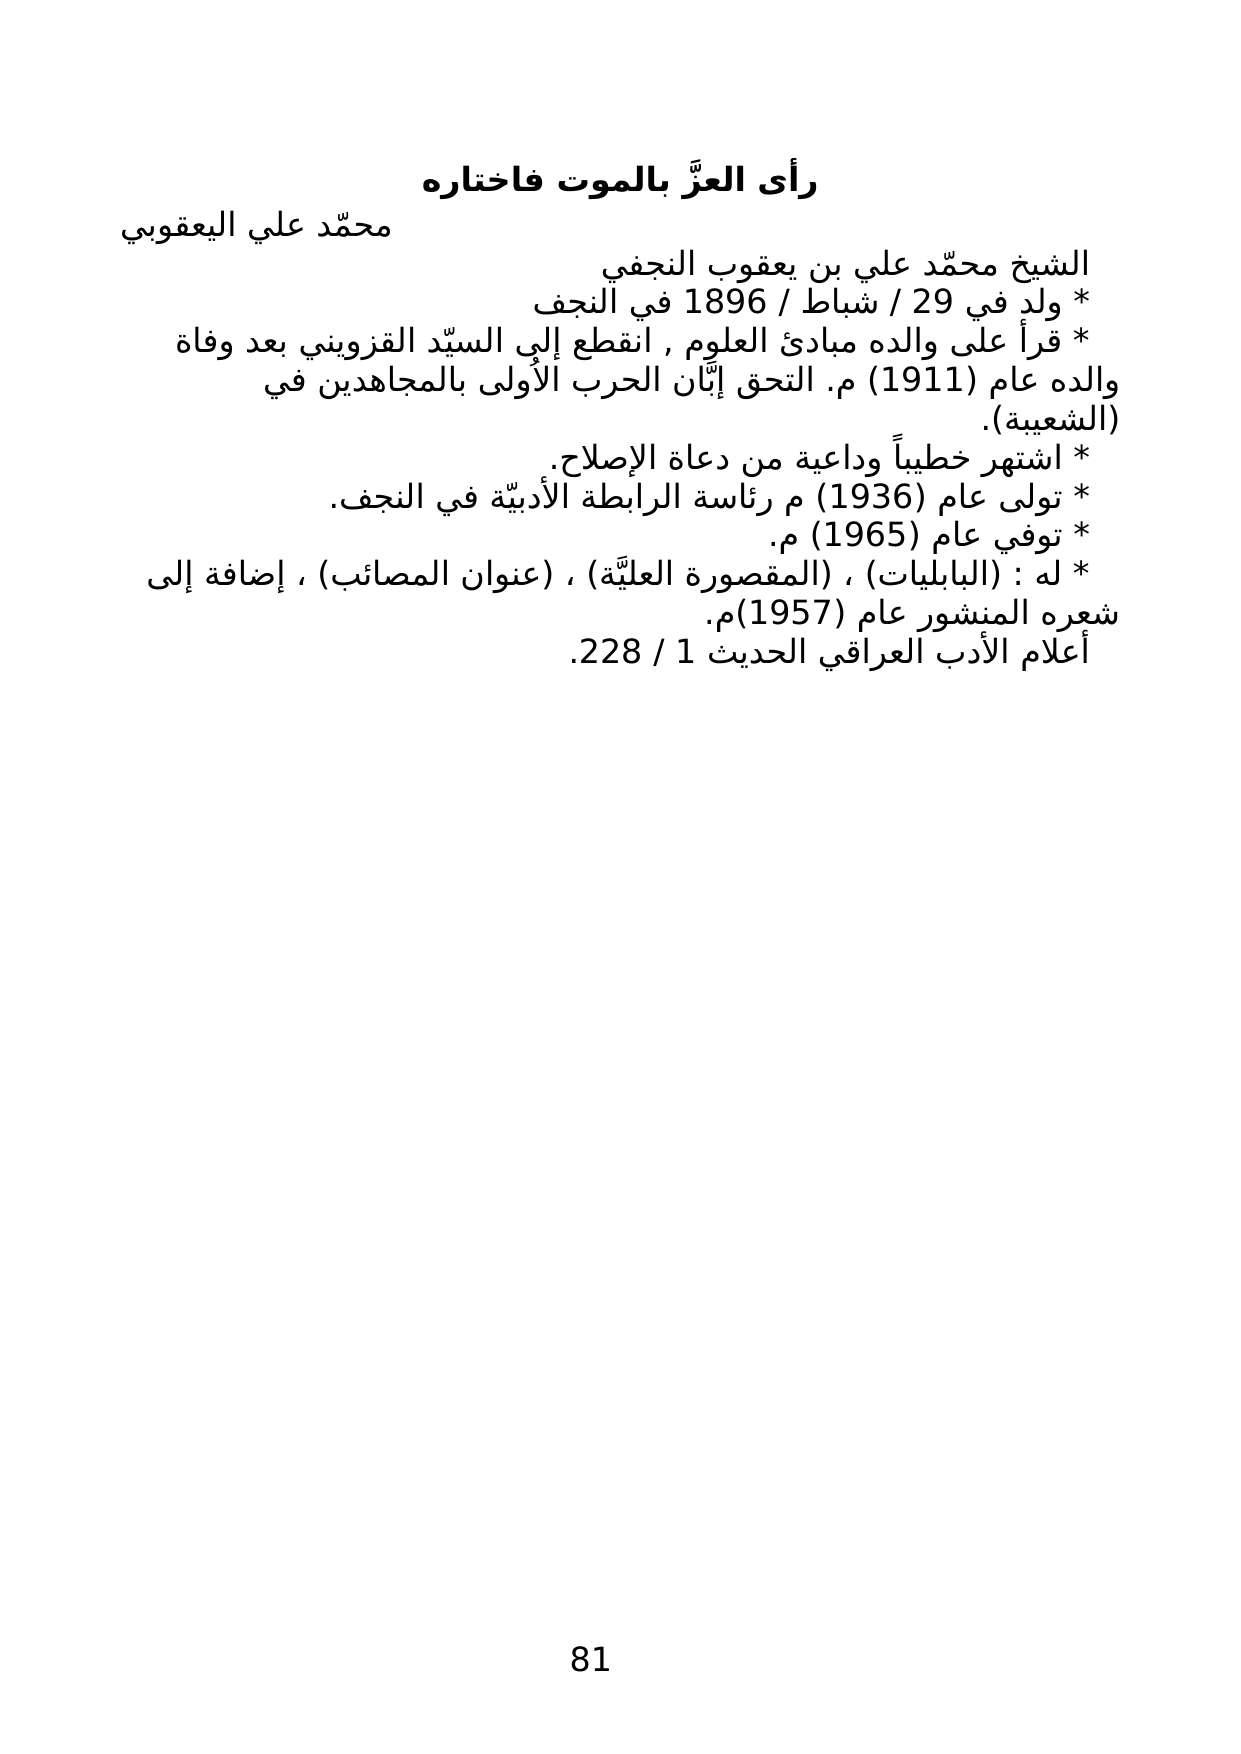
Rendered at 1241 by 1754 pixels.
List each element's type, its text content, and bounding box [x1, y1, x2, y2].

text الشيخ محمّد علي بن يعقوب النجفي [120, 244, 1120, 283]
text محمّد علي اليعقوبي [120, 205, 1120, 244]
text * توفي عام (1965) م. [120, 516, 1120, 555]
text * تولى عام (1936) م رئاسة الرابطة الأدبيّة في النجف. [120, 477, 1120, 516]
text * ولد في 29 / شباط / 1896 في النجف [120, 283, 1120, 322]
text * له : (البابليات) ، (المقصورة العليَّة) ، (عنوان المصائب) ، إضافة إلى شعره المنشور عام (1957)م. [120, 555, 1120, 632]
text * قرأ على والده مبادئ العلوم , انقطع إلى السيّد القزويني بعد وفاة والده عام (1911) م. التحق إبَّان الحرب الاُولى بالمجاهدين في (الشعيبة). [120, 322, 1120, 438]
text أعلام الأدب العراقي الحديث 1 / 228. [120, 632, 1120, 671]
text * اشتهر خطيباً وداعية من دعاة الإصلاح. [120, 438, 1120, 477]
text رأى العزَّ بالموت فاختاره [120, 160, 1120, 199]
